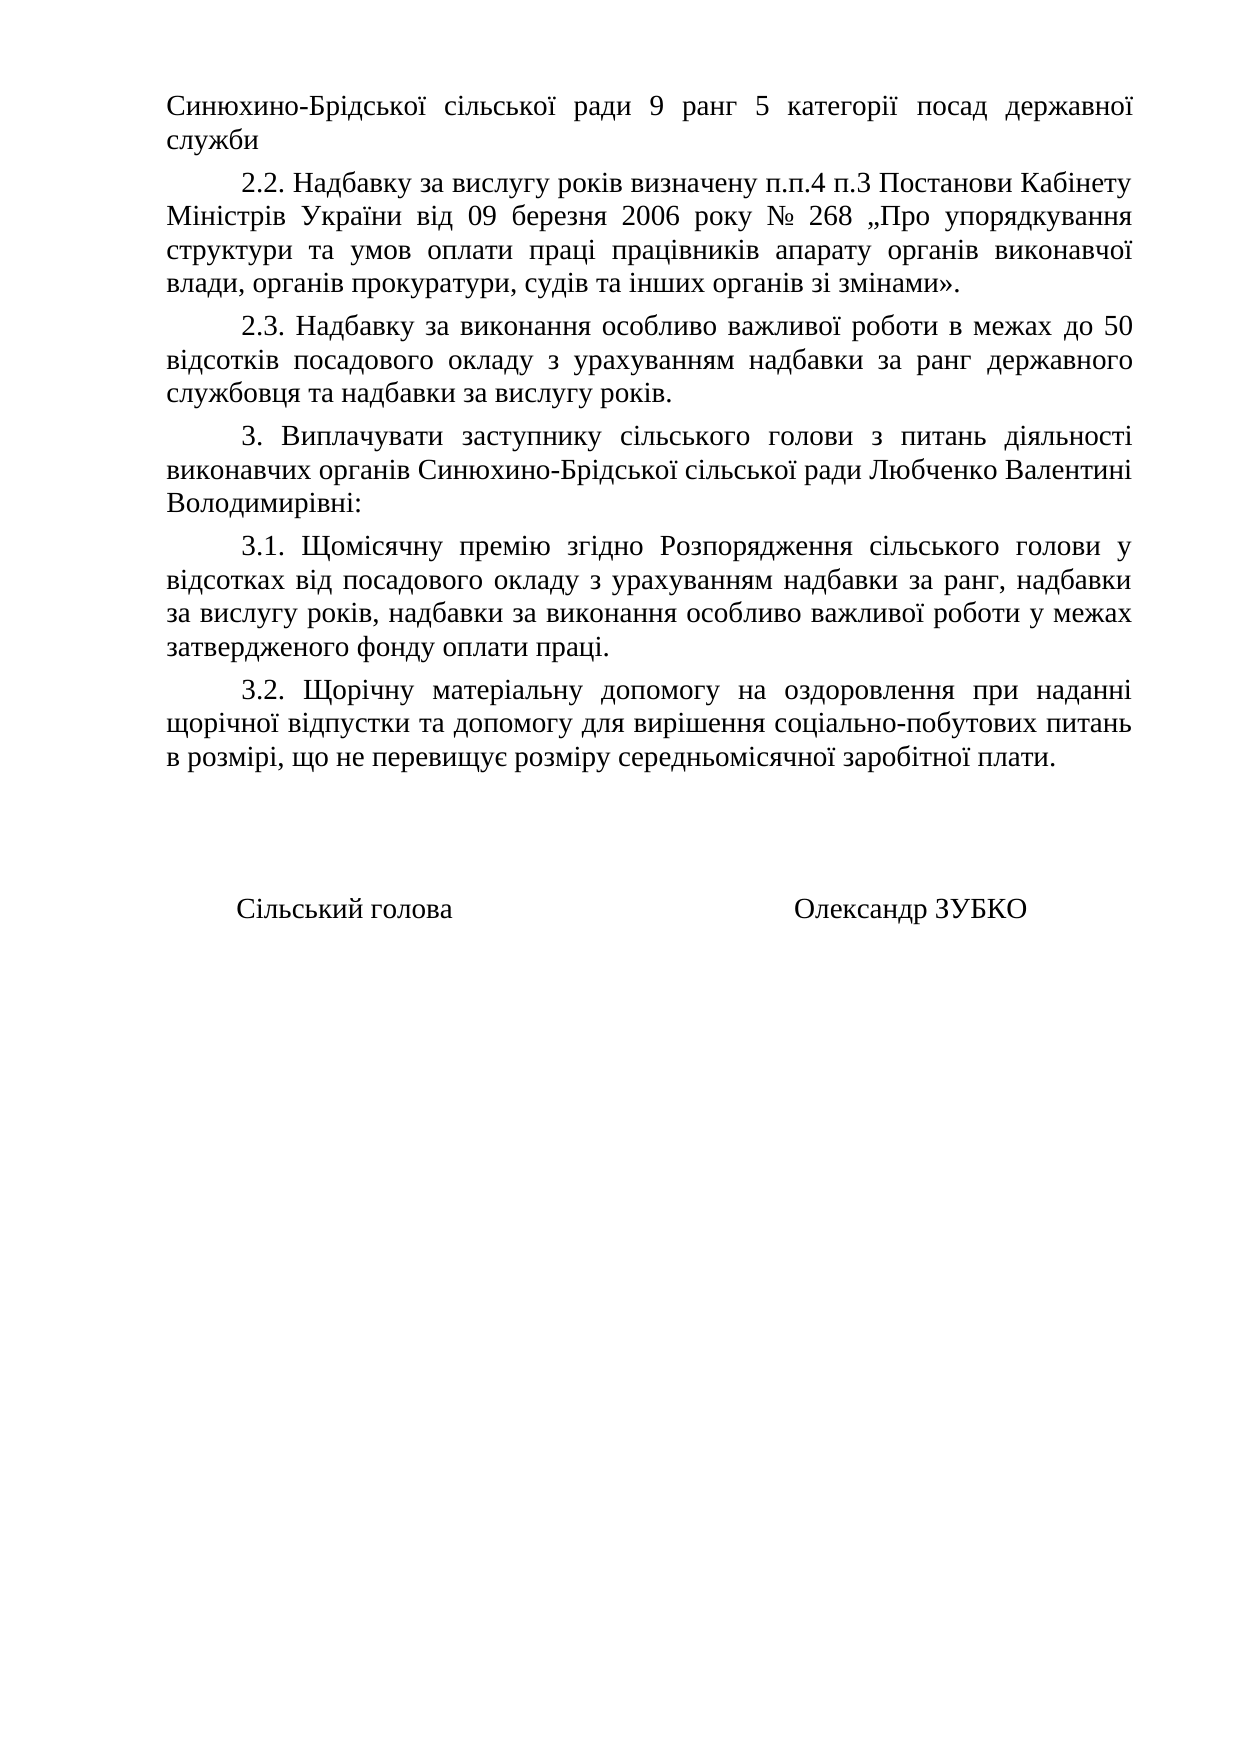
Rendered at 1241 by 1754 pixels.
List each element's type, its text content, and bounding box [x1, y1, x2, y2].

text 2.3. Надбавку за виконання особливо важливої роботи в межах до 50 відсотків посадового окладу з урахуванням надбавки за ранг державного службовця та надбавки за вислугу років. [166, 308, 1133, 409]
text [166, 88, 1133, 156]
text Сільський голова Олександр ЗУБКО [236, 891, 1152, 924]
text 2.2. Надбавку за вислугу років визначену п.п.4 п.3 Постанови Кабінету Міністрів України від 09 березня 2006 року № 268 „Про упорядкування структури та умов оплати праці працівників апарату органів виконавчої влади, органів прокуратури, судів та інших органів зі змінами». [166, 165, 1133, 299]
text 3.1. Щомісячну премію згідно Розпорядження сільського голови у відсотках від посадового окладу з урахуванням надбавки за ранг, надбавки за вислугу років, надбавки за виконання особливо важливої роботи у межах затвердженого фонду оплати праці. [166, 528, 1133, 663]
text 3. Виплачувати заступнику сільського голови з питань діяльності виконавчих органів Синюхино-Брідської сільської ради Любченко Валентині Володимирівні: [166, 418, 1133, 519]
text 3.2. Щорічну матеріальну допомогу на оздоровлення при наданні щорічної відпустки та допомогу для вирішення соціально-побутових питань в розмірі, що не перевищує розміру середньомісячної заробітної плати. [166, 672, 1133, 773]
